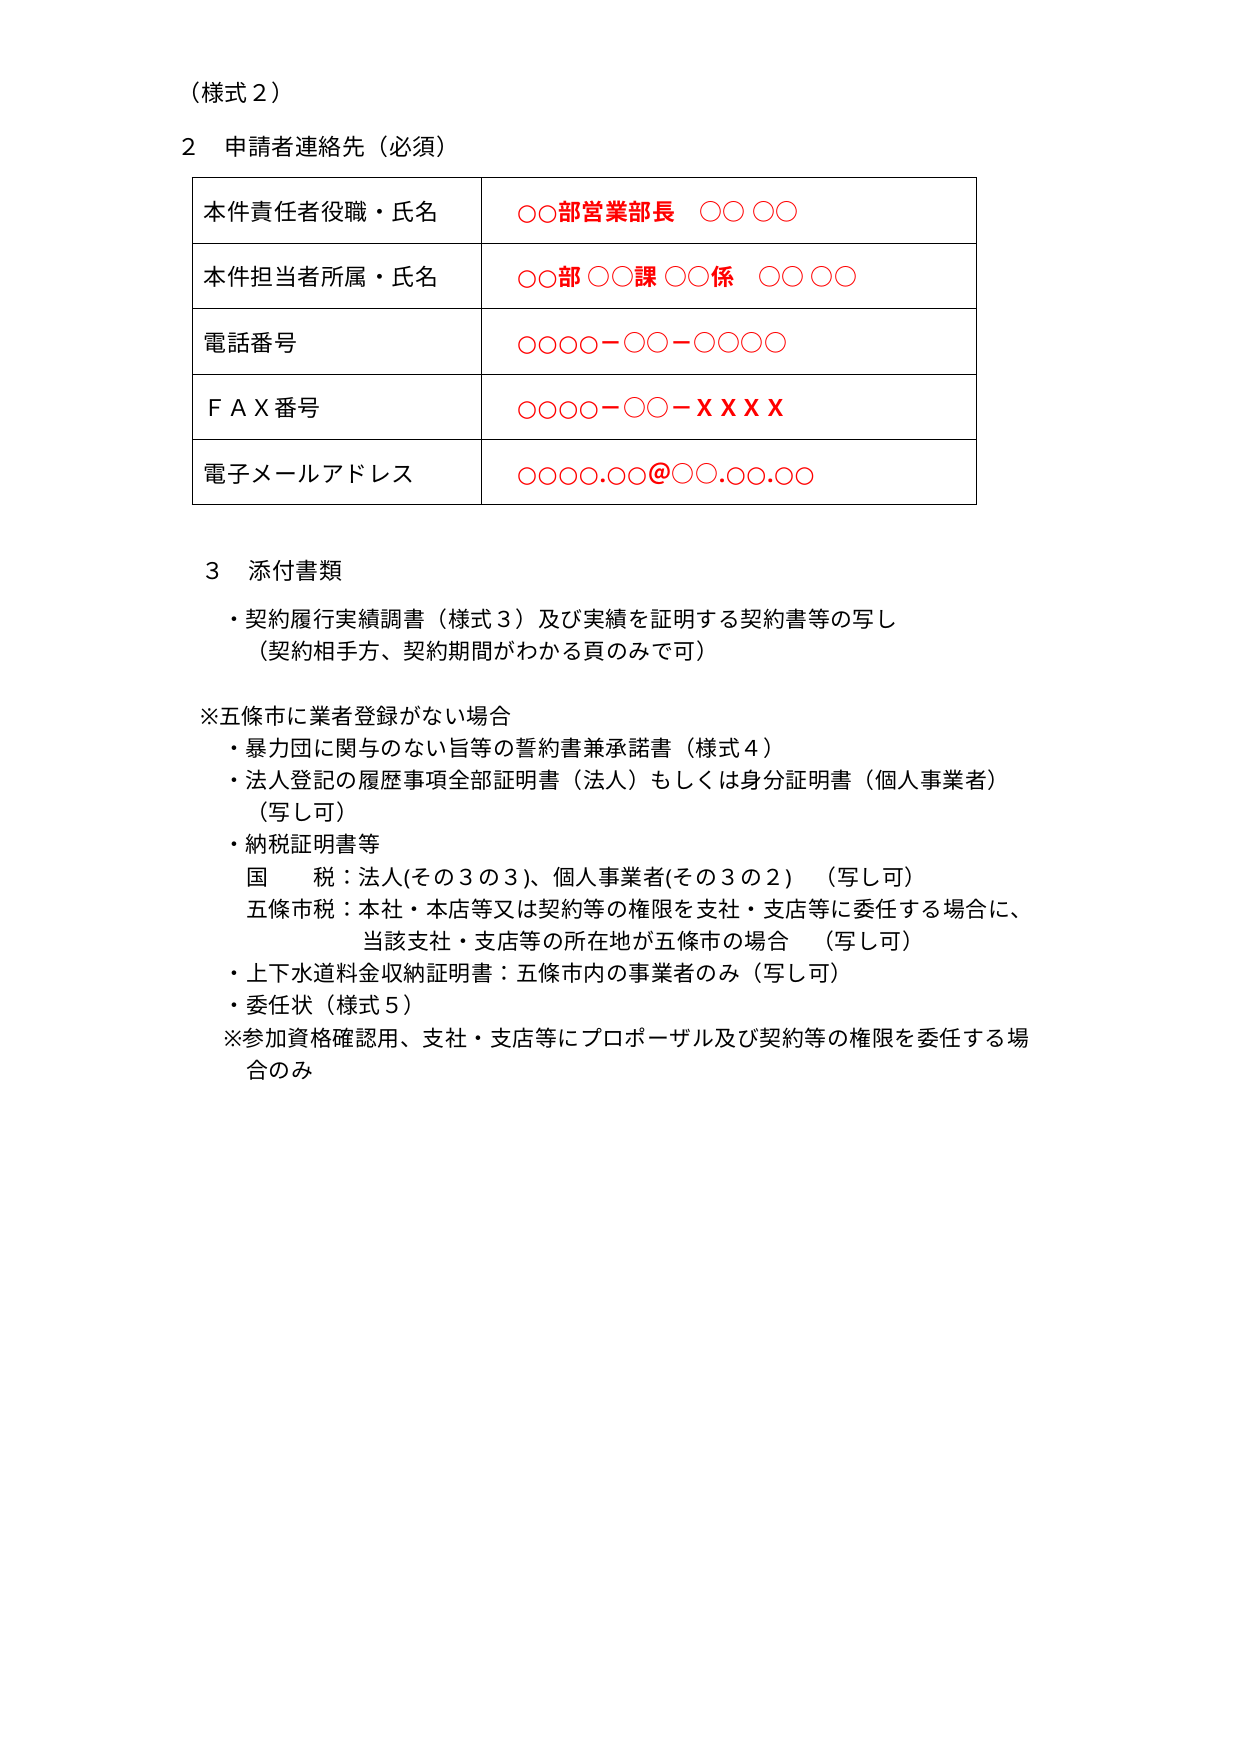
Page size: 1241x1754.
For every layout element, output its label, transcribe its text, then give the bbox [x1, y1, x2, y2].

table_cell ＦＡＸ番号 [193, 375, 481, 439]
table_cell 電話番号 [193, 309, 481, 373]
text ※五條市に業者登録がない場合 [200, 698, 1066, 731]
text （契約相手方、契約期間がわかる頁のみで可） [246, 634, 1107, 666]
text （写し可） [246, 795, 1111, 827]
text 五條市税：本社・本店等又は契約等の権限を支社・支店等に委任する場合に、 [246, 892, 1111, 924]
text ３ 添付書類 [177, 538, 1066, 602]
text ・暴力団に関与のない旨等の誓約書兼承諾書（様式４） [223, 731, 1066, 763]
table_cell ○○○○－○○－ＸＸＸＸ [482, 375, 976, 439]
text ・納税証明書等 [223, 827, 1111, 859]
text ・委任状（様式５） [177, 988, 1111, 1020]
text ・契約履行実績調書（様式３）及び実績を証明する契約書等の写し [223, 602, 1107, 634]
text ※参加資格確認用、支社・支店等にプロポーザル及び契約等の権限を委任する場 [177, 1020, 1111, 1053]
table_cell 本件担当者所属・氏名 [193, 244, 481, 308]
table_cell ○○○○.○○＠○○.○○.○○ [482, 440, 976, 504]
text ・上下水道料金収納証明書：五條市内の事業者のみ（写し可） [177, 956, 1111, 988]
table_cell 電子メールアドレス [193, 440, 481, 504]
text ・法人登記の履歴事項全部証明書（法人）もしくは身分証明書（個人事業者） [223, 763, 1111, 795]
text 合のみ [246, 1053, 1066, 1085]
table_header 本件責任者役職・氏名 [193, 178, 481, 243]
table_cell ○○○○－○○－○○○○ [482, 309, 976, 373]
table_header ○○部営業部長 ○○ ○○ [482, 178, 976, 243]
text 当該支社・支店等の所在地が五條市の場合 （写し可） [177, 924, 1111, 956]
table_cell ○○部 ○○課 ○○係 ○○ ○○ [482, 244, 976, 308]
text ２ 申請者連絡先（必須） [177, 113, 1066, 177]
text 国 税：法人(その３の３)、個人事業者(その３の２) （写し可） [246, 859, 1111, 892]
